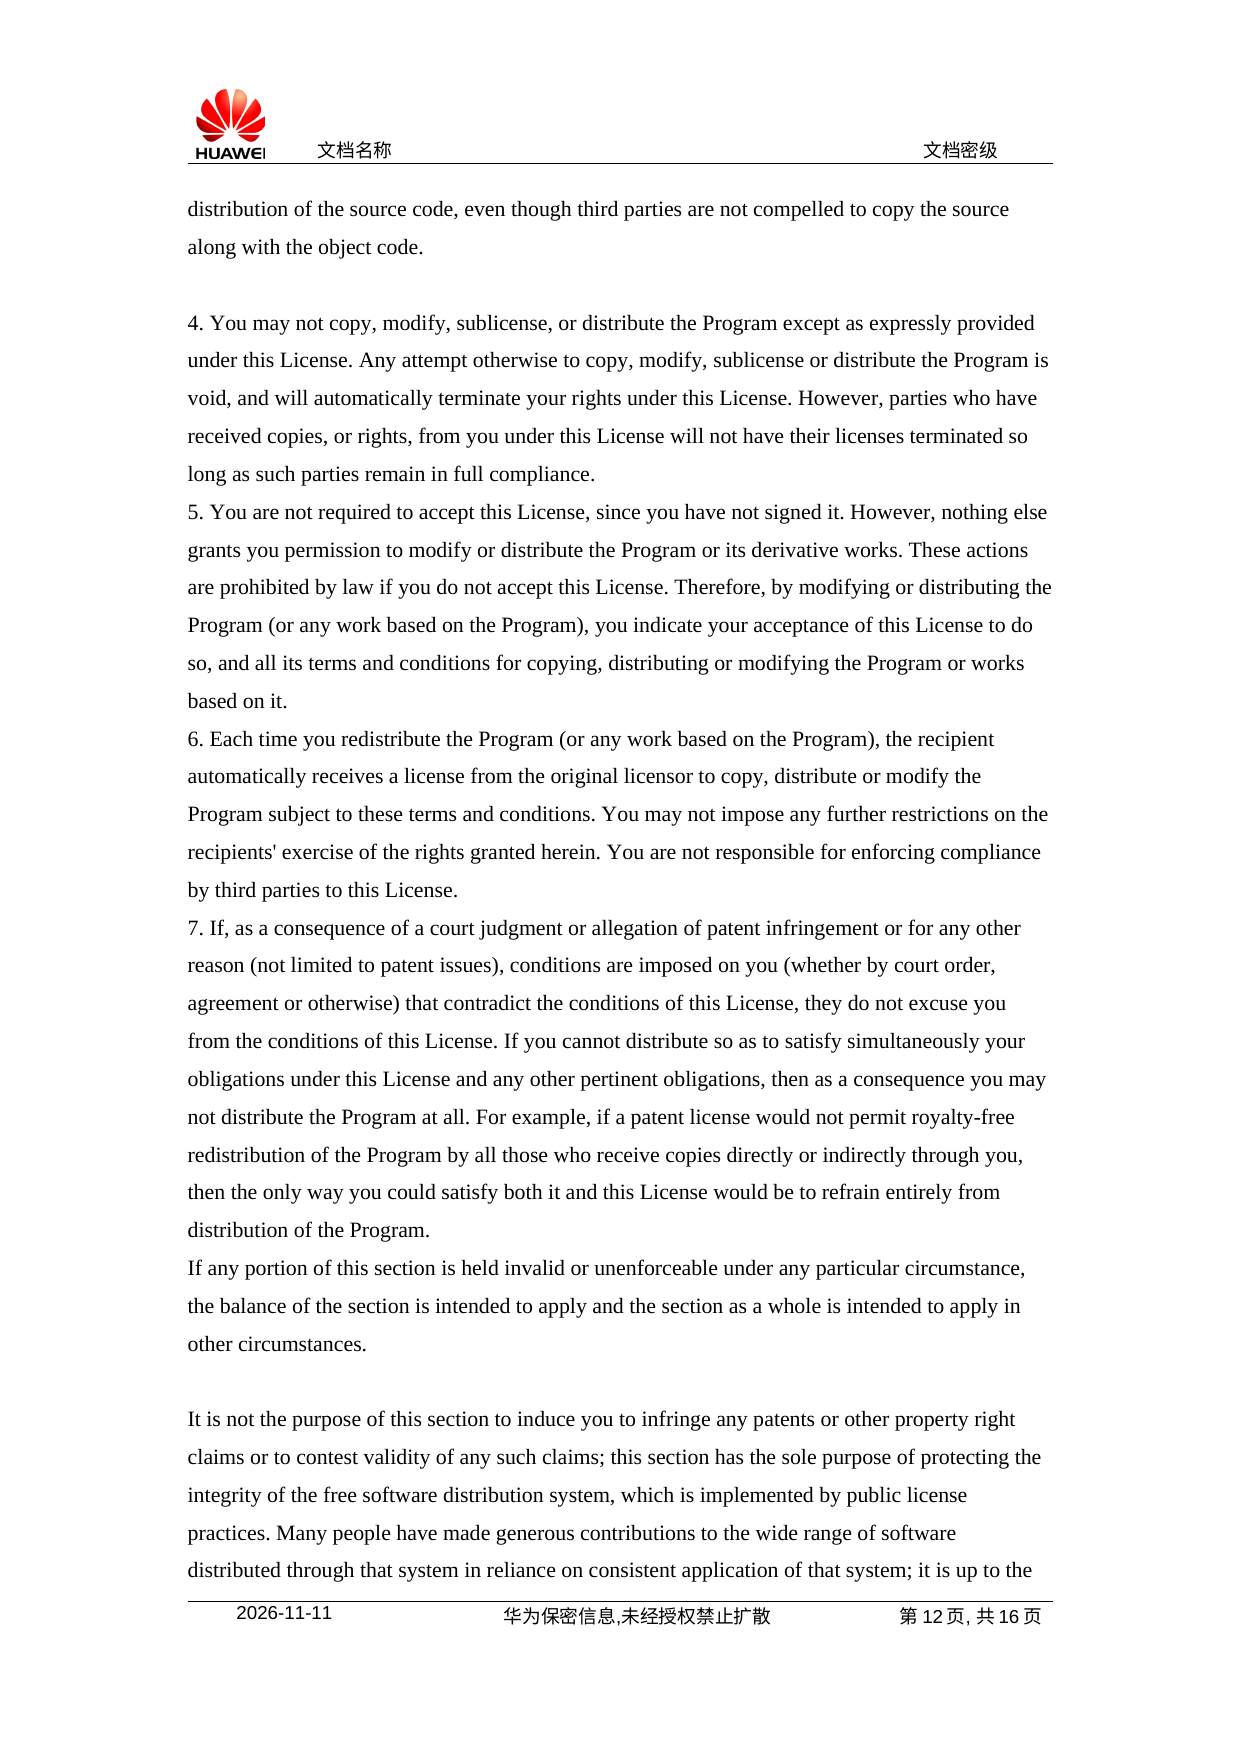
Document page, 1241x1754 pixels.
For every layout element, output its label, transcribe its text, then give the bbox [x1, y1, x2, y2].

text 7. If, as a consequence of a court judgment or allegation of patent infringement or for any other reason (not limited to patent issues), conditions are imposed on you (whether by court order, agreement or otherwise) that contradict the conditions of this License, they do not excuse you from the conditions of this License. If you cannot distribute so as to satisfy simultaneously your obligations under this License and any other pertinent obligations, then as a consequence you may not distribute the Program at all. For example, if a patent license would not permit royalty-free redistribution of the Program by all those who receive copies directly or indirectly through you, then the only way you could satisfy both it and this License would be to refrain entirely from distribution of the Program. [187, 915, 1053, 1242]
text 5. You are not required to accept this License, since you have not signed it. However, nothing else grants you permission to modify or distribute the Program or its derivative works. These actions are prohibited by law if you do not accept this License. Therefore, by modifying or distributing the Program (or any work based on the Program), you indicate your acceptance of this License to do so, and all its terms and conditions for copying, distributing or modifying the Program or works based on it. [187, 499, 1053, 713]
text 4. You may not copy, modify, sublicense, or distribute the Program except as expressly provided under this License. Any attempt otherwise to copy, modify, sublicense or distribute the Program is void, and will automatically terminate your rights under this License. However, parties who have received copies, or rights, from you under this License will not have their licenses terminated so long as such parties remain in full compliance. [187, 310, 1053, 486]
picture [196, 89, 265, 159]
text If any portion of this section is held invalid or unenforceable under any particular circumstance, the balance of the section is intended to apply and the section as a whole is intended to apply in other circumstances. [187, 1255, 1053, 1356]
text 6. Each time you redistribute the Program (or any work based on the Program), the recipient automatically receives a license from the original licensor to copy, distribute or modify the Program subject to these terms and conditions. You may not impose any further restrictions on the recipients' exercise of the rights granted herein. You are not responsible for enforcing compliance by third parties to this License. [187, 726, 1053, 902]
